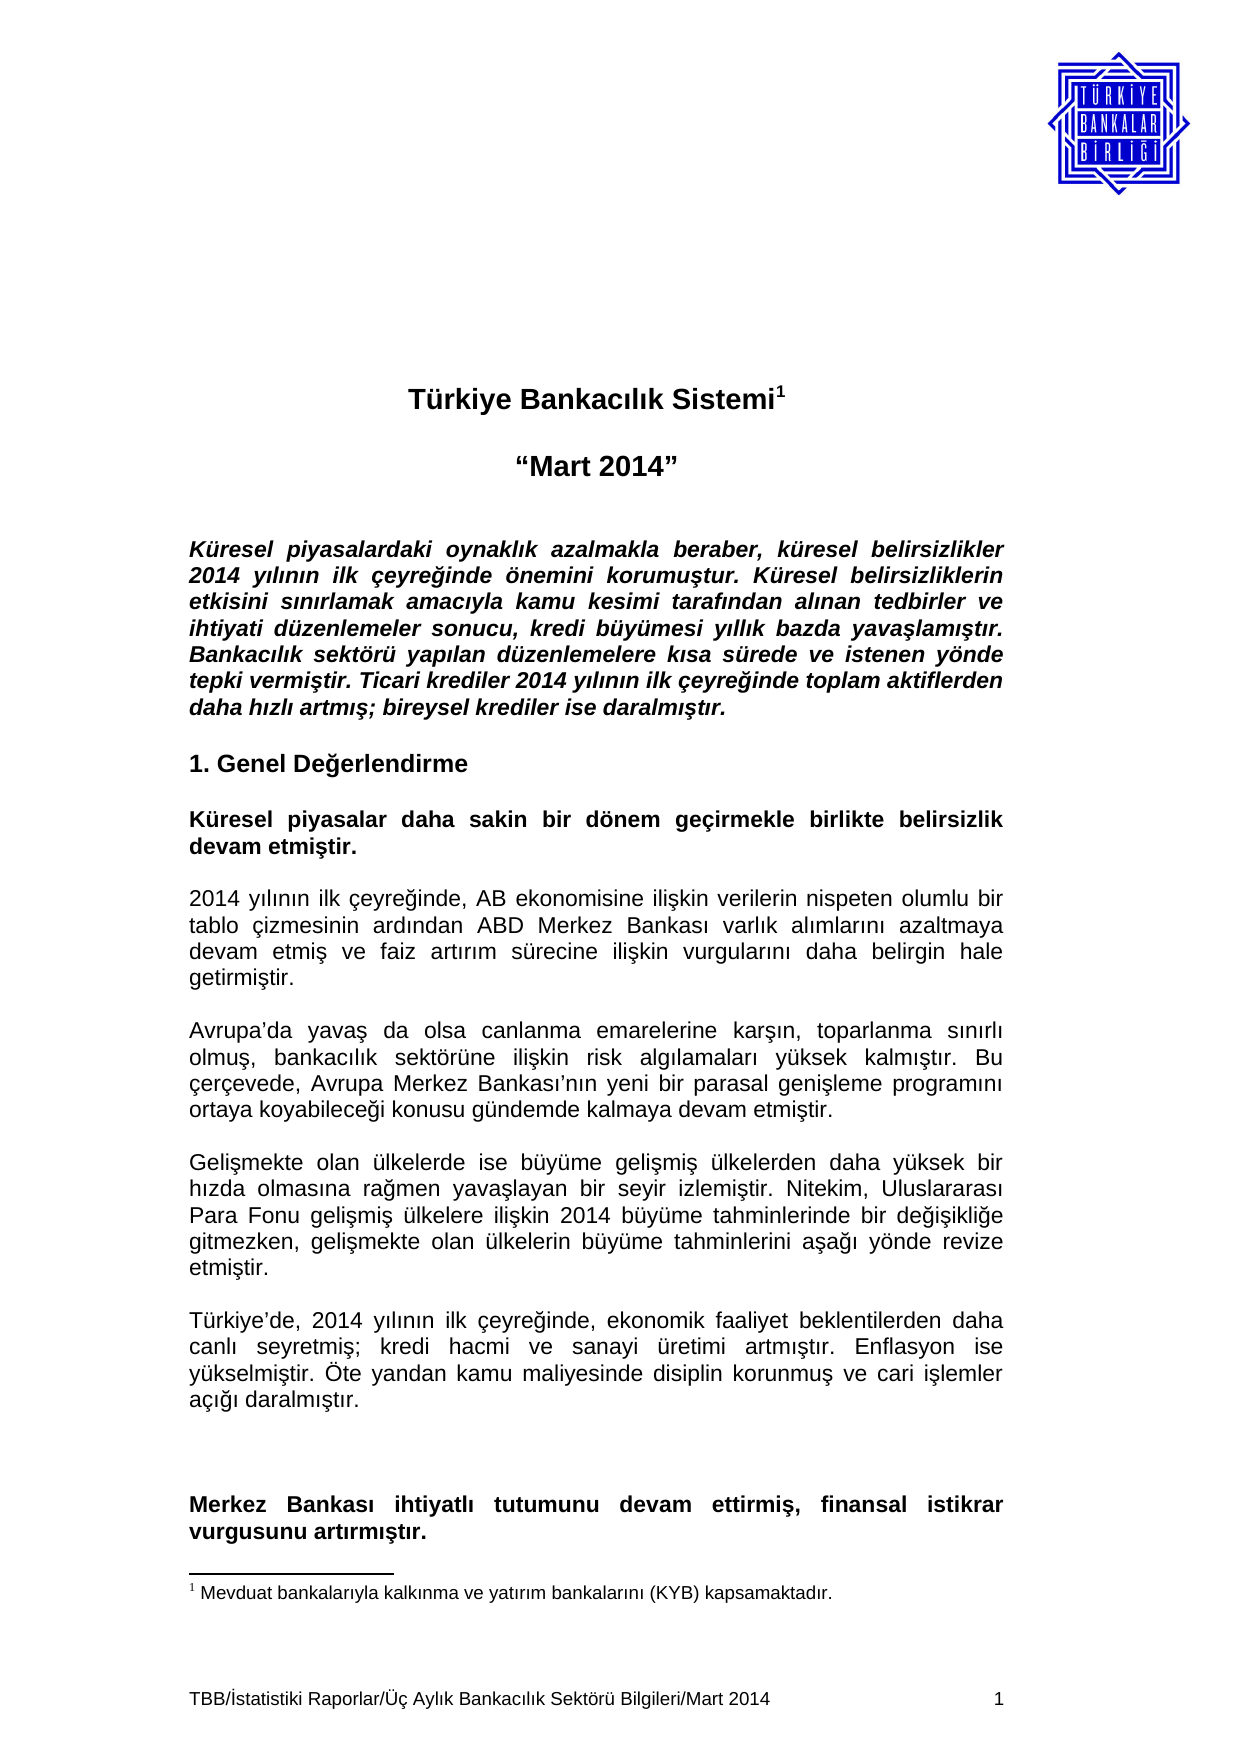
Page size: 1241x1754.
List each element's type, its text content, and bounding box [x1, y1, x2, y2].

text 2014 yılının ilk çeyreğinde, AB ekonomisine ilişkin verilerin nispeten olumlu bir tablo çizmesinin ardından ABD Merkez Bankası varlık alımlarını azaltmaya devam etmiş ve faiz artırım sürecine ilişkin vurgularını daha belirgin hale getirmiştir. [189, 885, 1004, 991]
text Küresel piyasalardaki oynaklık azalmakla beraber, küresel belirsizlikler 2014 yılının ilk çeyreğinde önemini korumuştur. Küresel belirsizliklerin etkisini sınırlamak amacıyla kamu kesimi tarafından alınan tedbirler ve ihtiyati düzenlemeler sonucu, kredi büyümesi yıllık bazda yavaşlamıştır. Bankacılık sektörü yapılan düzenlemelere kısa sürede ve istenen yönde tepki vermiştir. Ticari krediler 2014 yılının ilk çeyreğinde toplam aktiflerden daha hızlı artmış; bireysel krediler ise daralmıştır. [189, 536, 1004, 720]
text Gelişmekte olan ülkelerde ise büyüme gelişmiş ülkelerden daha yüksek bir hızda olmasına rağmen yavaşlayan bir seyir izlemiştir. Nitekim, Uluslararası Para Fonu gelişmiş ülkelere ilişkin 2014 büyüme tahminlerinde bir değişikliğe gitmezken, gelişmekte olan ülkelerin büyüme tahminlerini aşağı yönde revize etmiştir. [189, 1149, 1004, 1281]
text 1. Genel Değerlendirme [189, 749, 1004, 777]
text Avrupa’da yavaş da olsa canlanma emarelerine karşın, toparlanma sınırlı olmuş, bankacılık sektörüne ilişkin risk algılamaları yüksek kalmıştır. Bu çerçevede, Avrupa Merkez Bankası’nın yeni bir parasal genişleme programını ortaya koyabileceği konusu gündemde kalmaya devam etmiştir. [189, 1017, 1004, 1122]
title Türkiye Bankacılık Sistemi [189, 382, 1004, 416]
text Küresel piyasalar daha sakin bir dönem geçirmekle birlikte belirsizlik devam etmiştir. [189, 806, 1004, 859]
text Merkez Bankası ihtiyatlı tutumunu devam ettirmiş, finansal istikrar vurgusunu artırmıştır. [189, 1491, 1004, 1544]
title “Mart 2014” [189, 449, 1004, 483]
picture [1044, 49, 1194, 202]
text Türkiye’de, 2014 yılının ilk çeyreğinde, ekonomik faaliyet beklentilerden daha canlı seyretmiş; kredi hacmi ve sanayi üretimi artmıştır. Enflasyon ise yükselmiştir. Öte yandan kamu maliyesinde disiplin korunmuş ve cari işlemler açığı daralmıştır. [189, 1307, 1004, 1412]
